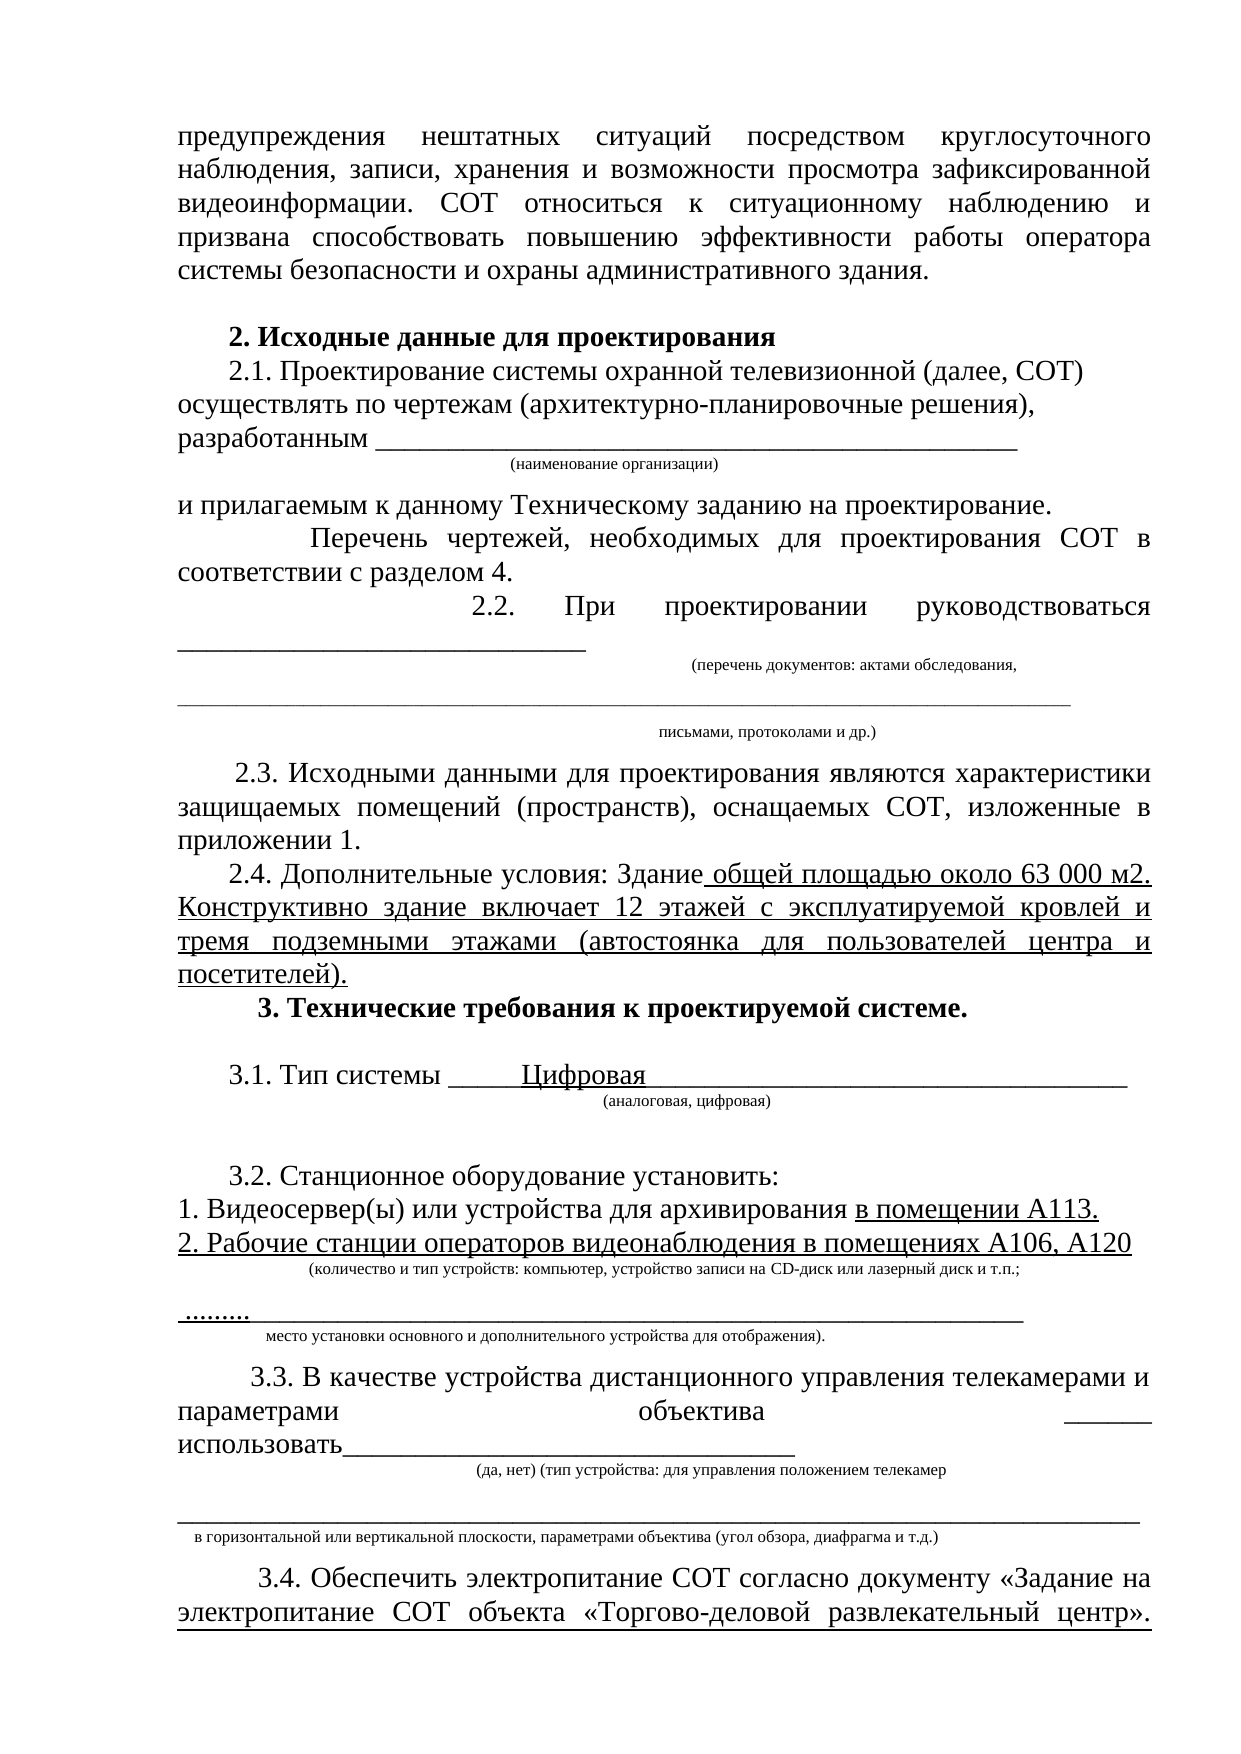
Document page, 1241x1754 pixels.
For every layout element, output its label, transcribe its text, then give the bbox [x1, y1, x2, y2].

text 2. Рабочие станции операторов видеонаблюдения в помещениях А106, А120 [177, 1225, 1152, 1258]
text (да, нет) (тип устройства: для управления положением телекамер [177, 1460, 1152, 1493]
text 2.4. Дополнительные условия: Здание общей площадью около 63 000 м2. Конструктивно здание включает 12 этажей с эксплуатируемой кровлей и тремя подземными этажами (автостоянка для пользователей центра и посетителей). [177, 856, 1152, 919]
text письмами, протоколами и др.) [177, 722, 1152, 755]
text (аналоговая, цифровая) [177, 1091, 1152, 1124]
text место установки основного и дополнительного устройства для отображения). [177, 1326, 1152, 1359]
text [177, 118, 1152, 286]
text 2.1. Проектирование системы охранной телевизионной (далее, СОТ) осуществлять по чертежам (архитектурно-планировочные решения), разработанным ____________________________________________ [177, 353, 1152, 453]
text 3.3. В качестве устройства дистанционного управления телекамерами и параметрами объектива ______ использовать_______________________________ [177, 1359, 1152, 1460]
text 3.2. Станционное оборудование установить: [177, 1158, 1152, 1191]
text __________________________________________________________________________________________________________ [177, 688, 1152, 722]
text 2.2. При проектировании руководствоваться ____________________________ [177, 588, 1152, 655]
text (количество и тип устройств: компьютер, устройство записи на CD-диск или лазерный диск и т.п.; [177, 1258, 1152, 1292]
text (наименование организации) [177, 453, 1152, 487]
text ........._____________________________________________________ [177, 1292, 1152, 1326]
text 3.1. Тип системы _____Цифровая_________________________________ [177, 1057, 1152, 1091]
text 2.4. Дополнительные условия: Здание общей площадью около 63 000 м2. Конструктивно здание включает 12 этажей с эксплуатируемой кровлей и тремя подземными этажами (автостоянка для пользователей центра и посетителей). [177, 920, 1152, 952]
text 2.3. Исходными данными для проектирования являются характеристики защищаемых помещений (пространств), оснащаемых СОТ, изложенные в приложении 1. [177, 755, 1152, 856]
text (перечень документов: актами обследования, [177, 655, 1152, 688]
text 2.4. Дополнительные условия: Здание общей площадью около 63 000 м2. Конструктивно здание включает 12 этажей с эксплуатируемой кровлей и тремя подземными этажами (автостоянка для пользователей центра и посетителей). [177, 953, 1152, 990]
text __________________________________________________________________ [177, 1493, 1152, 1527]
text в горизонтальной или вертикальной плоскости, параметрами объектива (угол обзора, диафрагма и т.д.) [177, 1527, 1152, 1560]
text 3. Технические требования к проектируемой системе. [177, 990, 1152, 1024]
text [177, 1560, 1152, 1629]
text Перечень чертежей, необходимых для проектирования СОТ в соответствии с разделом 4. [177, 521, 1152, 588]
text 2. Исходные данные для проектирования [177, 319, 1152, 353]
text и прилагаемым к данному Техническому заданию на проектирование. [177, 487, 1152, 521]
text 1. Видеосервер(ы) или устройства для архивирования в помещении А113. [177, 1191, 1152, 1225]
